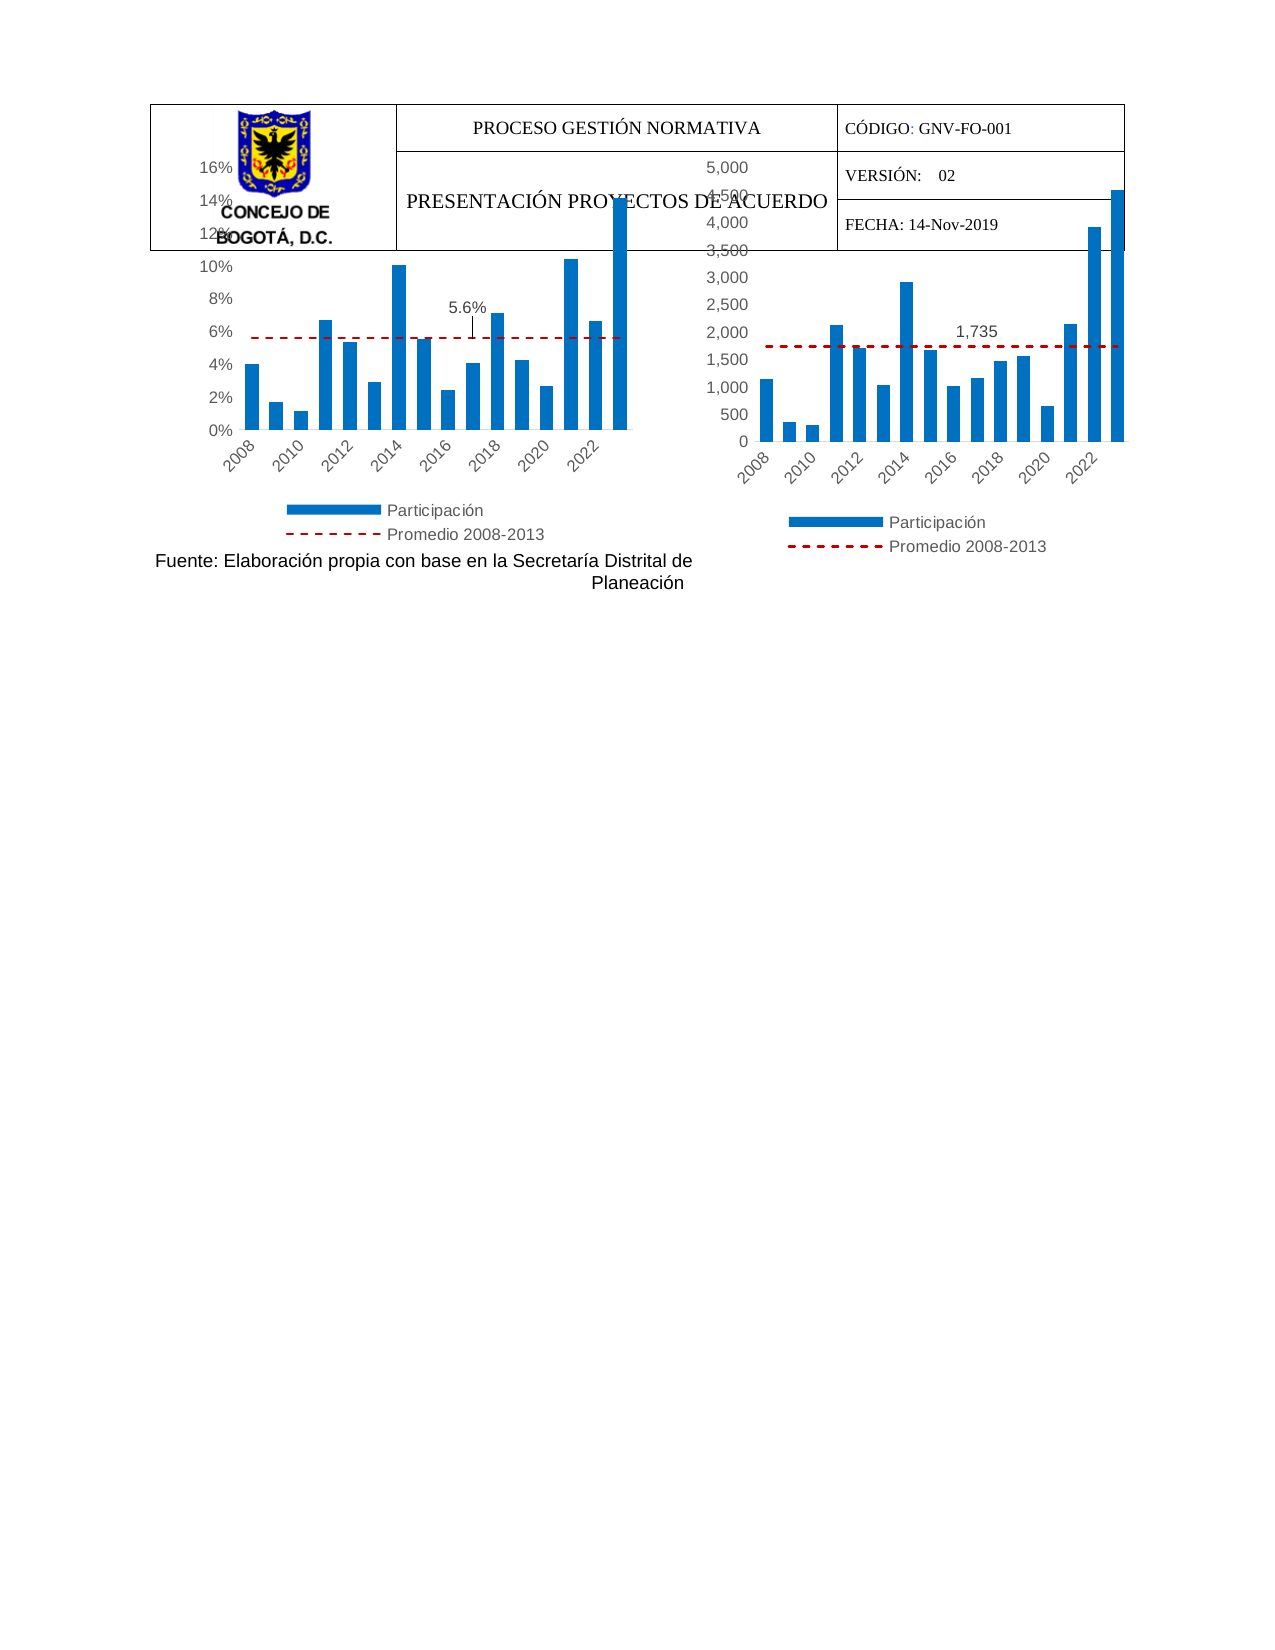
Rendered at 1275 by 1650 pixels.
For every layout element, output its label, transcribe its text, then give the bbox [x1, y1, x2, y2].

picture [212, 105, 335, 250]
text Fuente: Elaboración propia con base en la Secretaría Distrital de Planeación [150, 543, 1125, 593]
